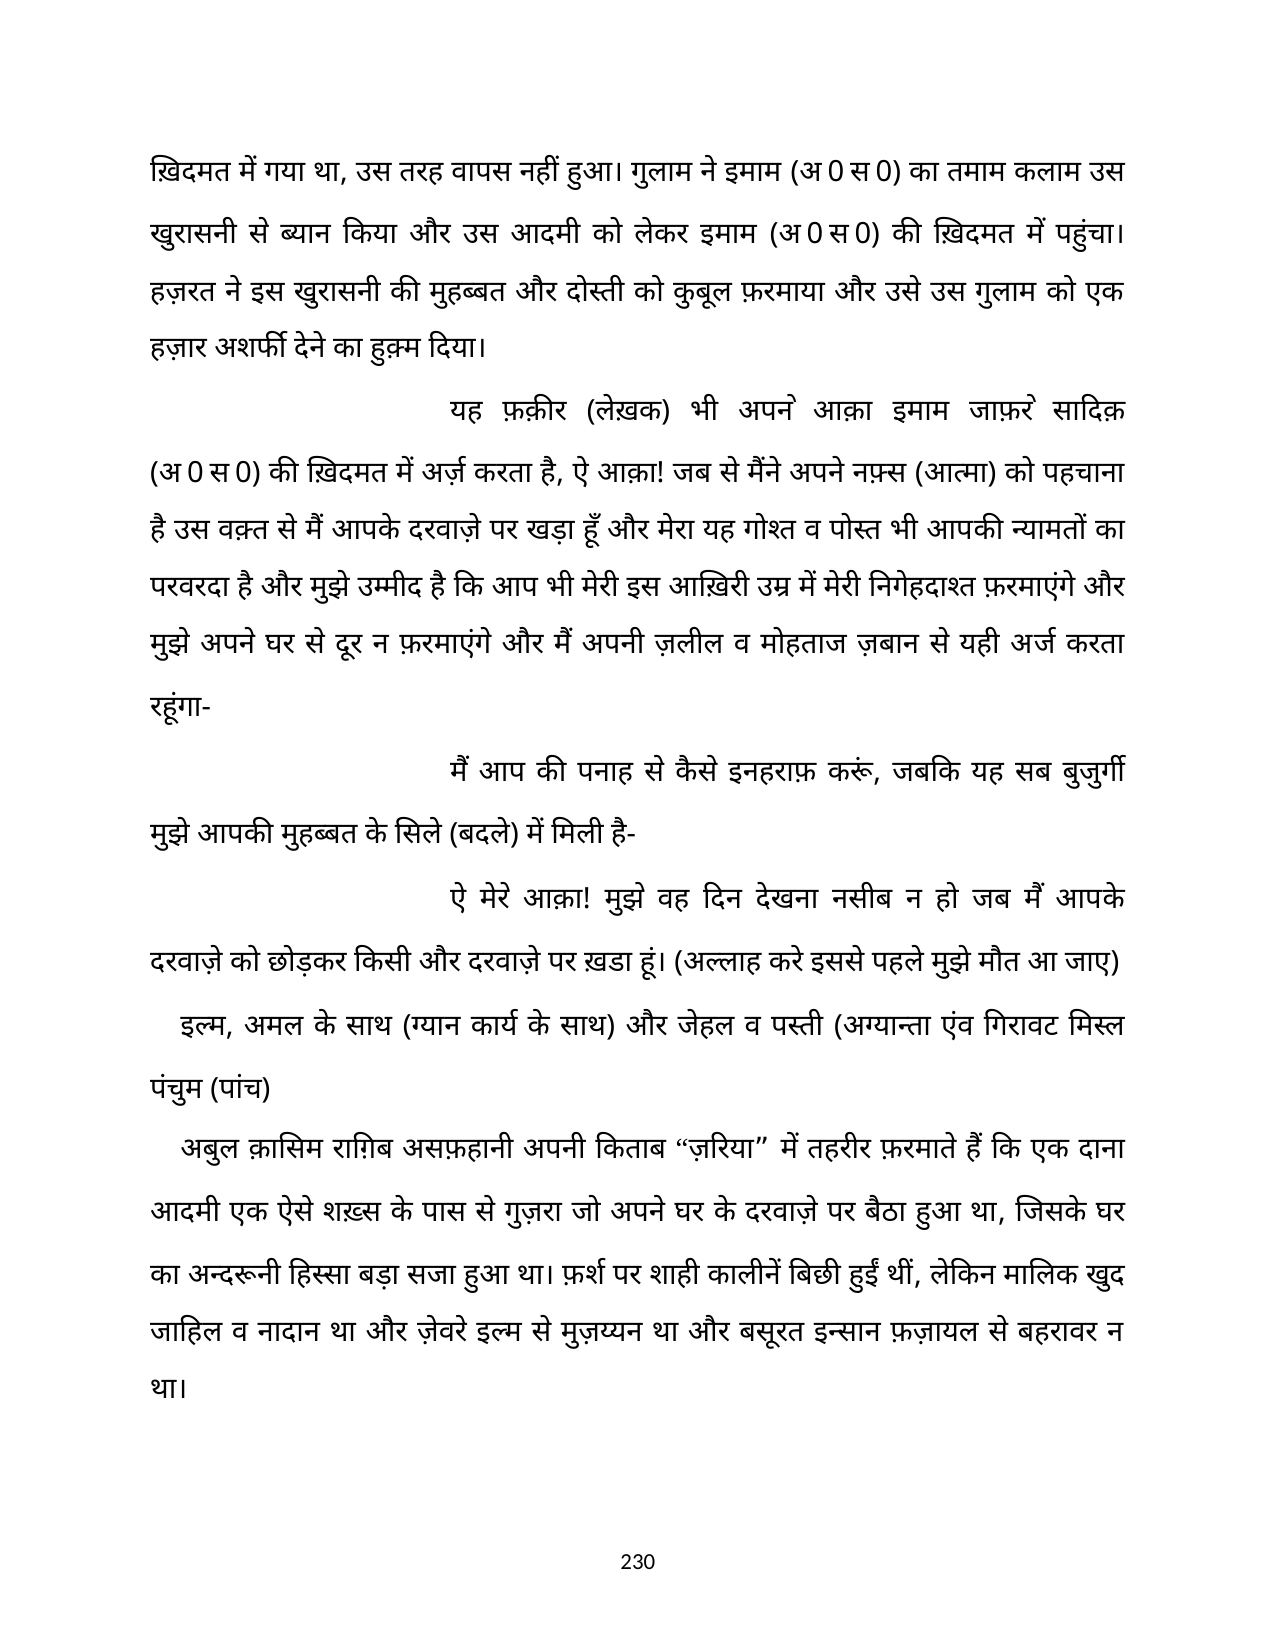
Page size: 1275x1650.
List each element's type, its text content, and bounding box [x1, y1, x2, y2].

text यह फ़क़ीर (लेख़क) भी अपने आक़ा इमाम जाफ़रे सादिक़ (अ0स0) की ख़िदमत में अर्ज़ करता है, ऐ आक़ा! जब से मैंने अपने नफ़्स (आत्मा) को पहचाना है उस वक़्त से मैं आपके दरवाज़े पर खड़ा हूँ और मेरा यह गोश्त व पोस्त भी आपकी न्यामतों का परवरदा है और मुझे उम्मीद है कि आप भी मेरी इस आख़िरी उम्र में मेरी निगेहदाश्त फ़रमाएंगे और मुझे अपने घर से दूर न फ़रमाएंगे और मैं अपनी ज़लील व मोहताज ज़बान से यही अर्ज करता रहूंगा- [150, 389, 1125, 728]
text अबुल क़ासिम राग़िब असफ़हानी अपनी किताब “ज़रिया” में तहरीर फ़रमाते हैं कि एक दाना आदमी एक ऐसे शख़्स के पास से गुज़रा जो अपने घर के दरवाज़े पर बैठा हुआ था, जिसके घर का अन्दरूनी हिस्सा बड़ा सजा हुआ था। फ़र्श पर शाही कालीनें बिछी हुईं थीं, लेकिन मालिक खुद जाहिल व नादान था और ज़ेवरे इल्म से मुज़य्यन था और बसूरत इन्सान फ़ज़ायल से बहरावर न था। [150, 1132, 1125, 1410]
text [150, 150, 1125, 370]
text मैं आप की पनाह से कैसे इनहराफ़ करूं, जबकि यह सब बुजुर्गी मुझे आपकी मुहब्बत के सिले (बदले) में मिली है- [150, 750, 1125, 856]
text इल्म, अमल के साथ (ग्यान कार्य के साथ) और जेहल व पस्ती (अग्यान्ता एंव गिरावट मिस्ल पंचुम (पांच) [150, 1004, 1125, 1110]
text ऐ मेरे आक़ा! मुझे वह दिन देखना नसीब न हो जब मैं आपके दरवाज़े को छोड़कर किसी और दरवाज़े पर ख़डा हूं। (अल्लाह करे इससे पहले मुझे मौत आ जाए) [150, 877, 1125, 983]
